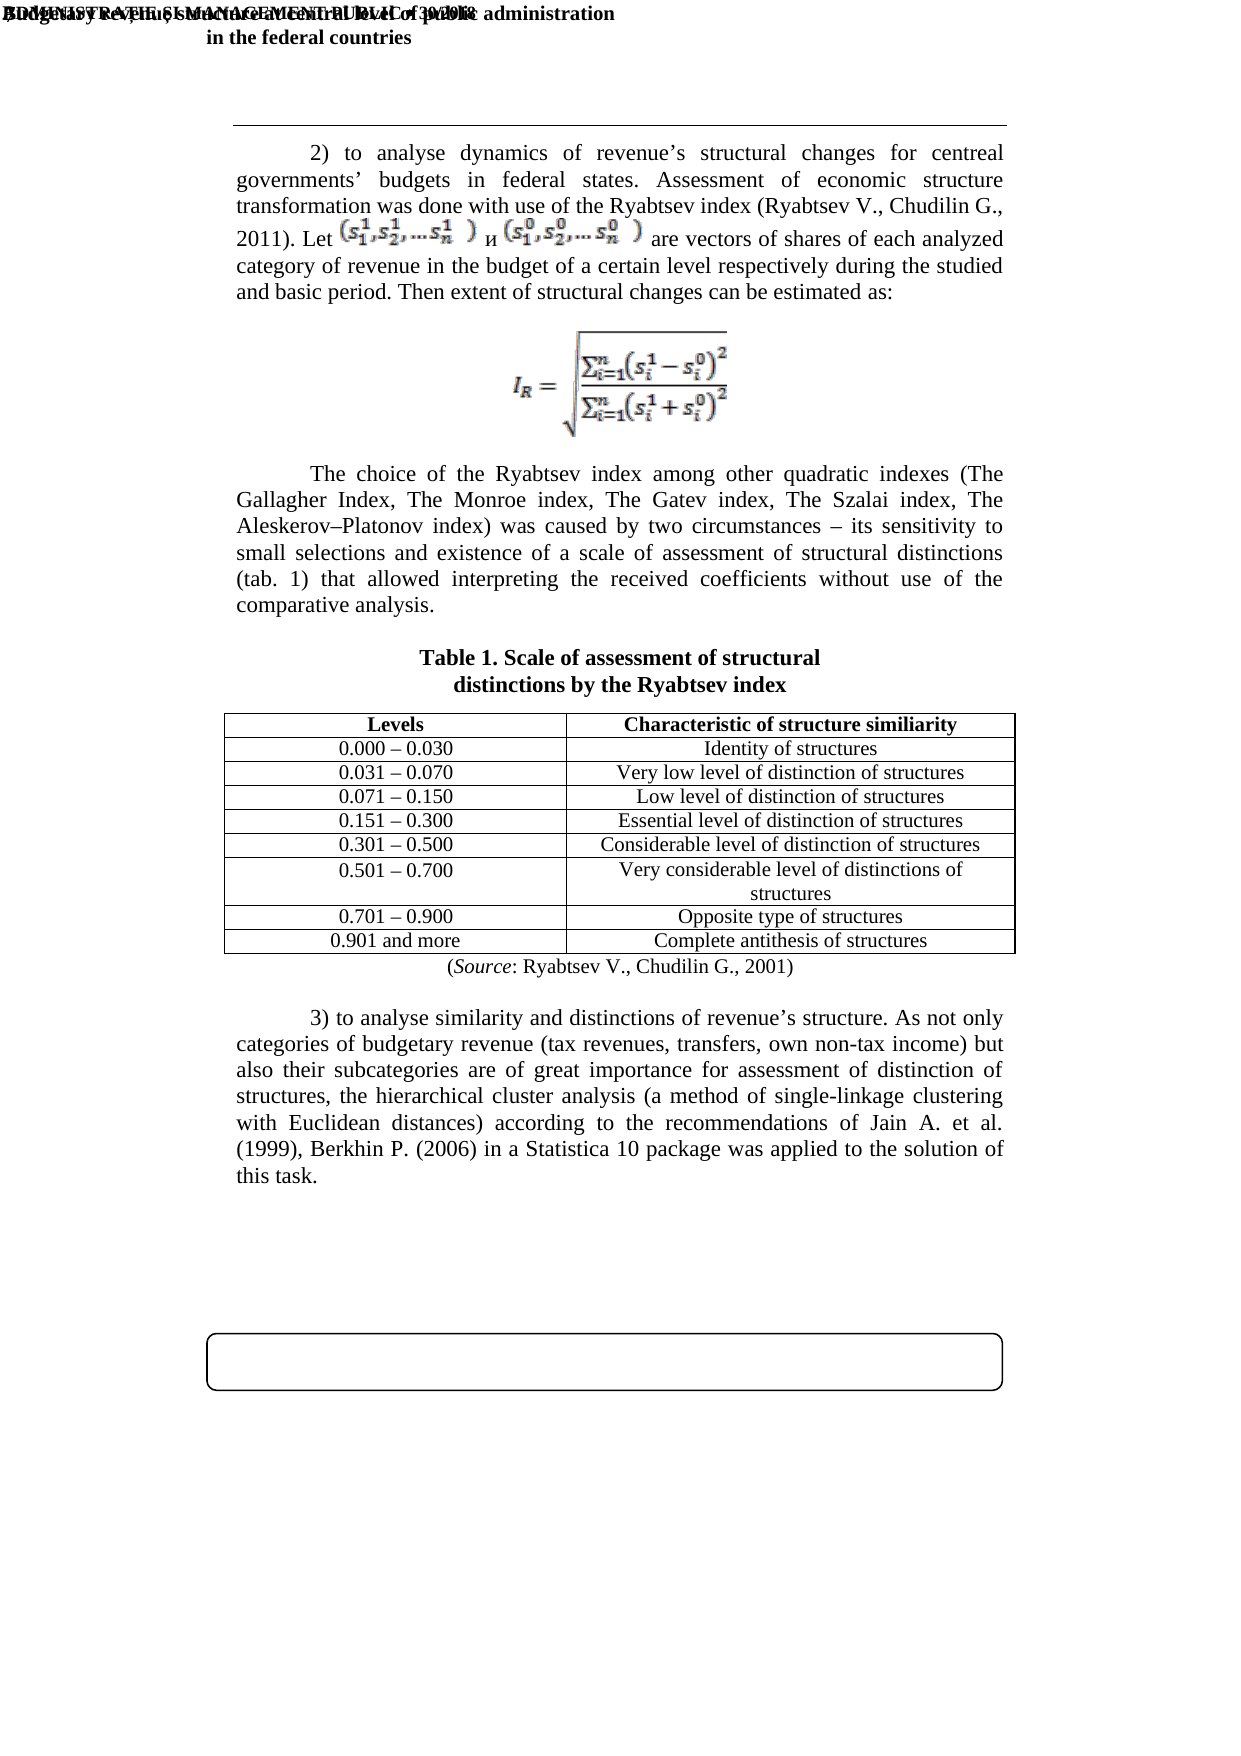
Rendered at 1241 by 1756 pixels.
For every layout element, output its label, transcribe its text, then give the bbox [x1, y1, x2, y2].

table_cell 0.901 and more [225, 930, 566, 953]
picture [339, 218, 477, 247]
table_cell Opposite type of structures [567, 906, 1014, 929]
text (Source: Ryabtsev V., Chudilin G., 2001) [447, 954, 1240, 978]
table_cell 0.071 – 0.150 [225, 786, 566, 809]
list to analyse similarity and distinctions of revenue’s structure. As not only categories of budgetary revenue (tax revenues, transfers, own non-tax income) but also their subcategories are of great importance for assessment of distinction of structures, the hierarchical cluster analysis (a method of single-linkage clustering with Euclidean distances) according to the recommendations of Jain A. et al. (1999), Berkhin P. (2006) in a Statistica 10 package was applied to the solution of this task. [236, 1003, 1004, 1188]
picture [513, 330, 727, 437]
table_cell Very low level of distinction of structures [567, 762, 1014, 785]
table_cell Low level of distinction of structures [567, 786, 1014, 809]
table_cell Considerable level of distinction of structures [567, 834, 1014, 857]
table_cell 0.701 – 0.900 [225, 906, 566, 929]
table_cell Identity of structures [567, 738, 1014, 761]
table_cell 0.151 – 0.300 [225, 810, 566, 833]
list to analyse dynamics of revenue’s structural changes for centreal governments’ budgets in federal states. Assessment of economic structure transformation was done with use of the Ryabtsev index (Ryabtsev V., Chudilin G., 2011). Let и are vectors of shares of each analyzed category of revenue in the budget of a certain level respectively during the studied and basic period. Then extent of structural changes can be estimated as: [236, 139, 1005, 304]
table_cell 0.301 – 0.500 [225, 834, 566, 857]
table_header Characteristic of structure similiarity [567, 714, 1014, 737]
subtitle Table 1. Scale of assessment of structural distinctions by the Ryabtsev index [360, 644, 880, 697]
table_cell Essential level of distinction of structures [567, 810, 1014, 833]
table_header Levels [225, 714, 566, 737]
table_cell 0.031 – 0.070 [225, 762, 566, 785]
table_cell 0.501 – 0.700 [225, 858, 566, 905]
picture [503, 218, 643, 247]
table_cell 0.000 – 0.030 [225, 738, 566, 761]
text The choice of the Ryabtsev index among other quadratic indexes (The Gallagher Index, The Monroe index, The Gatev index, The Szalai index, The Aleskerov–Platonov index) was caused by two circumstances – its sensitivity to small selections and existence of a scale of assessment of structural distinctions (tab. 1) that allowed interpreting the received coefficients without use of the comparative analysis. [236, 460, 1005, 618]
table_cell Very considerable level of distinctions of structures [567, 858, 1014, 905]
table_cell Complete antithesis of structures [567, 930, 1014, 953]
